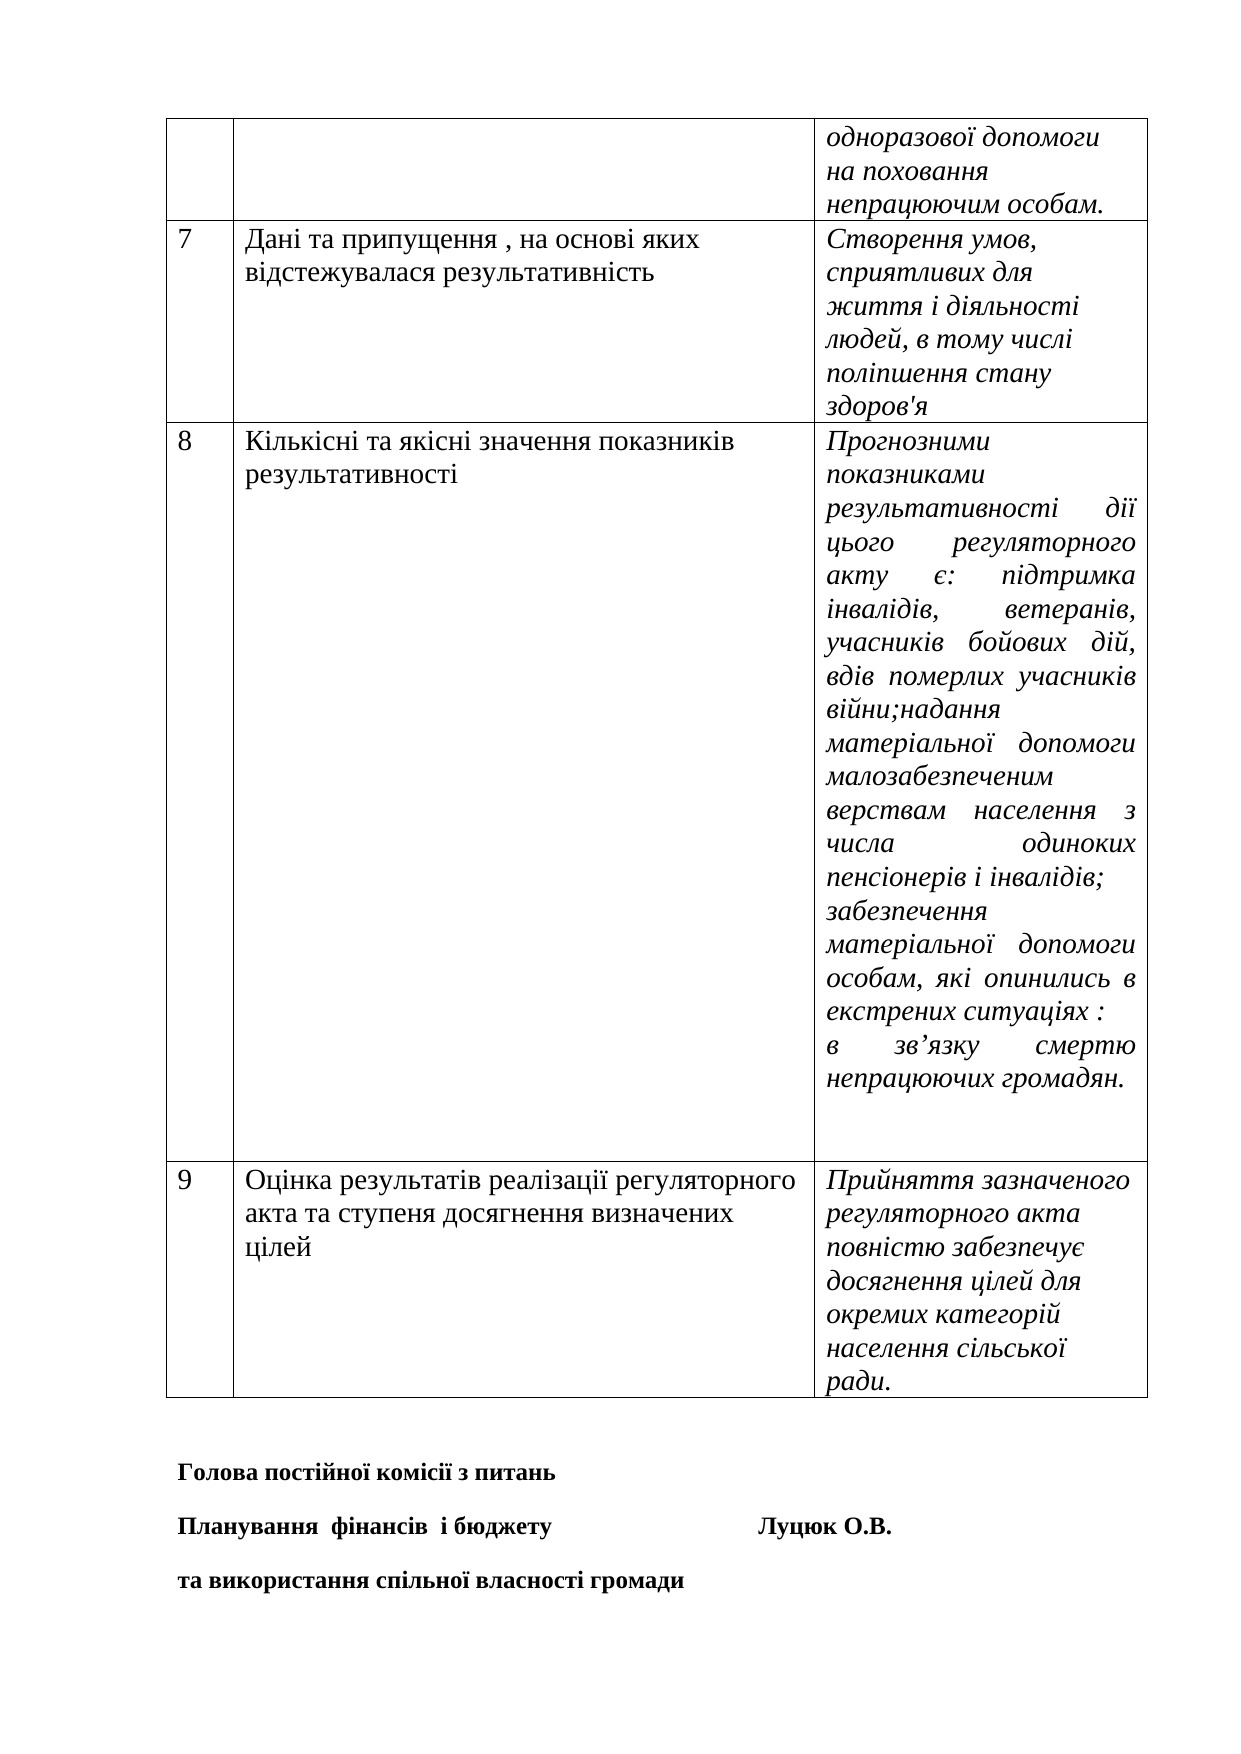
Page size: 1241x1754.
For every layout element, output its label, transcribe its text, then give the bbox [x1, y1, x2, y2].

table_cell Кількісні та якісні значення показників результативності [234, 423, 814, 1161]
table_cell Дані та припущення , на основі яких відстежувалася результативність [234, 221, 814, 422]
table_cell 7 [167, 221, 233, 422]
table_cell Оцінка результатів реалізації регуляторного акта та ступеня досягнення визначених цілей [234, 1162, 814, 1397]
text Планування фінансів і бюджету Луцюк О.В. [177, 1511, 1152, 1540]
text Голова постійної комісії з питань [177, 1457, 1152, 1486]
table_cell Створення умов, сприятливих для життя і діяльності людей, в тому числі поліпшення стану здоров'я [815, 221, 1147, 422]
table_cell 9 [167, 1162, 233, 1397]
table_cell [234, 119, 814, 220]
table_cell 6 [167, 119, 233, 220]
table_cell Прийняття зазначеного регуляторного акта повністю забезпечує досягнення цілей для окремих категорій населення сільської ради. [815, 1162, 1147, 1397]
table_cell 8 [167, 423, 233, 1161]
text та використання спільної власності громади [177, 1565, 1152, 1594]
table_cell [815, 119, 1147, 220]
table_cell Прогнозними показниками результативності дії цього регуляторного акту є: підтримка інвалідів, ветеранів, учасників бойових дій, вдів померлих учасників війни;надання матеріальної допомоги малозабезпеченим верствам населення з числа одиноких пенсіонерів і інвалідів; забезпечення матеріальної допомоги особам, які опинились в екстрених ситуаціях : в зв’язку смертю непрацюючих громадян. [815, 423, 1147, 1161]
